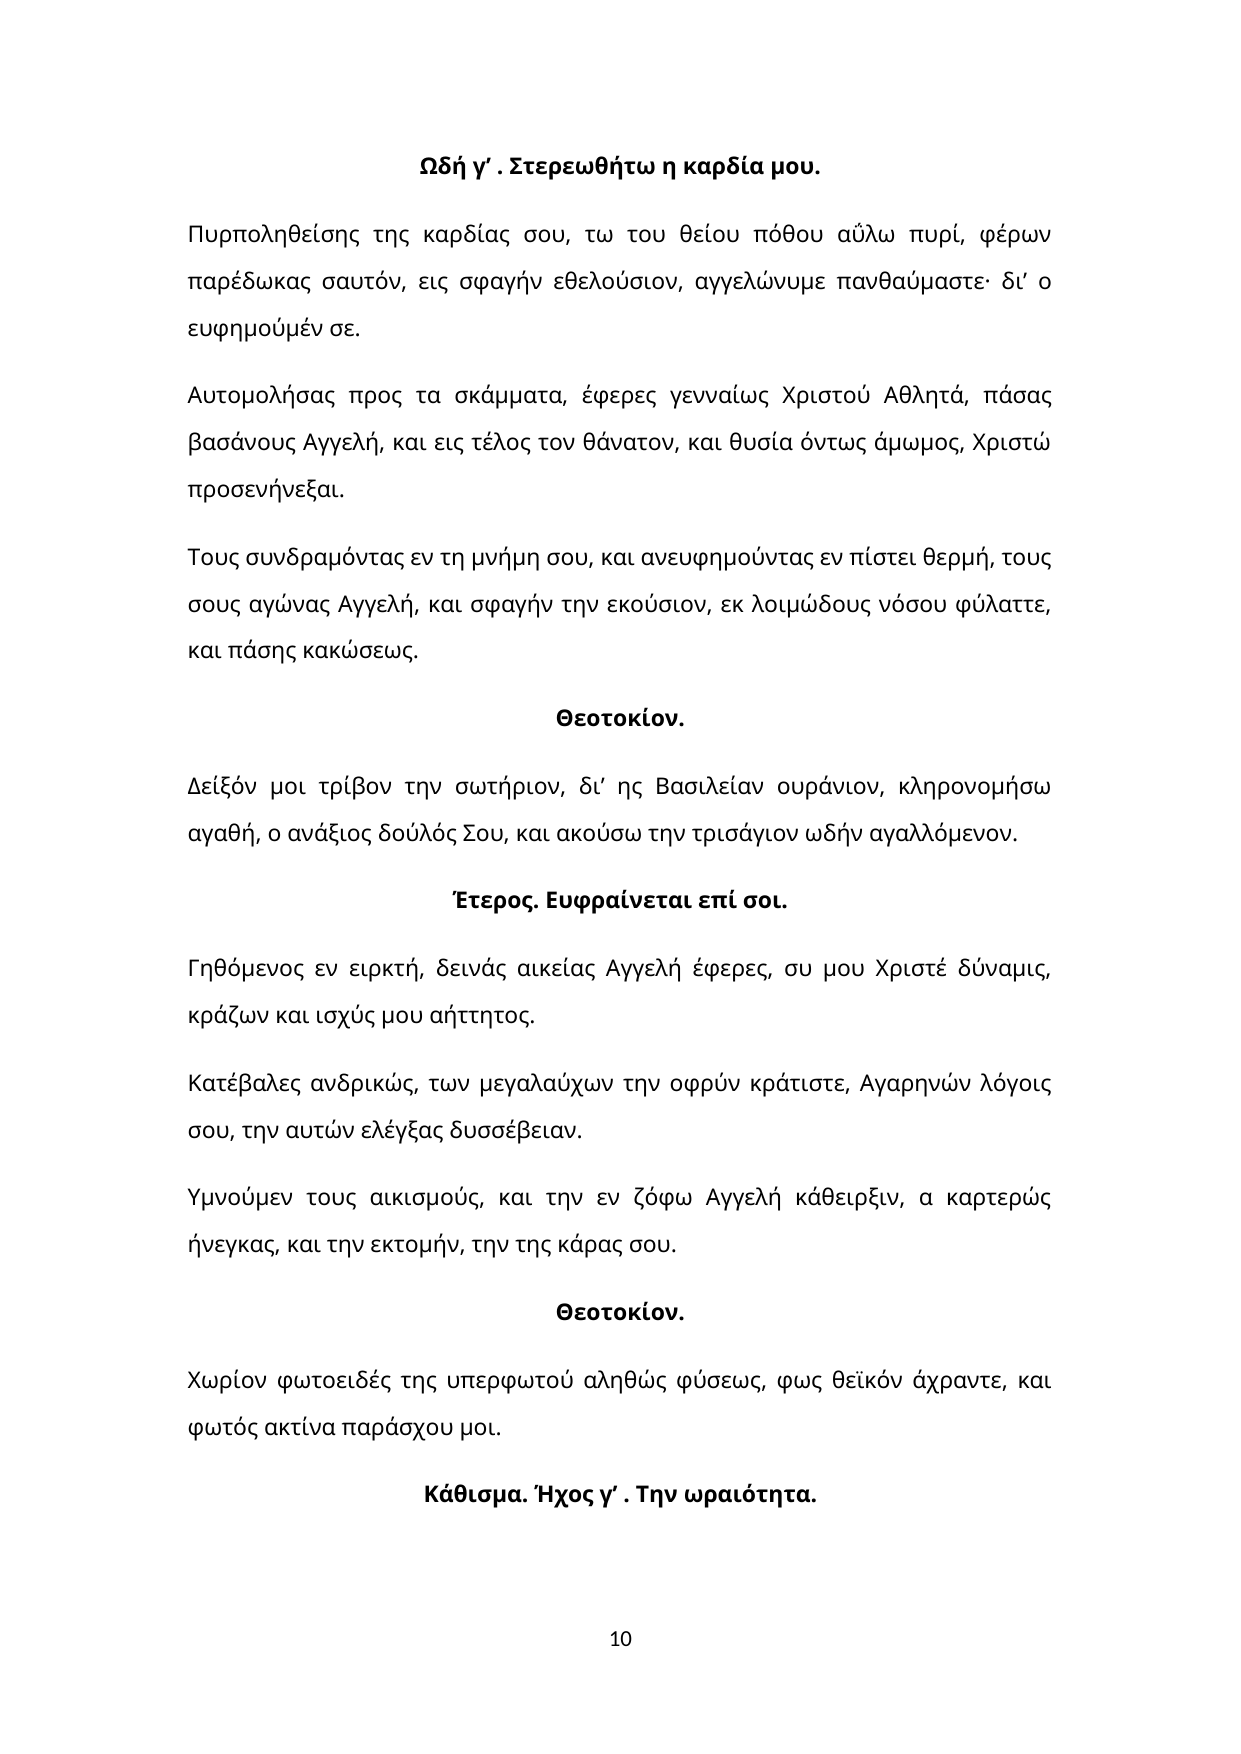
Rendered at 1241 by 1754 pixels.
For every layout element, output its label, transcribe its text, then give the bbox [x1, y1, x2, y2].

text Δείξόν μοι τρίβον την σωτήριον, δι’ ης Βασιλείαν ουράνιον, κληρονομήσω αγαθή, ο ανάξιος δούλός Σου, και ακούσω την τρισάγιον ωδήν αγαλλόμενον. [187, 770, 1053, 848]
text Ωδή γ’ . Στερεωθήτω η καρδία μου. [187, 150, 1053, 181]
text Κατέβαλες ανδρικώς, των μεγαλαύχων την οφρύν κράτιστε, Αγαρηνών λόγοις σου, την αυτών ελέγξας δυσσέβειαν. [187, 1067, 1053, 1145]
text Αυτομολήσας προς τα σκάμματα, έφερες γενναίως Χριστού Αθλητά, πάσας βασάνους Αγγελή, και εις τέλος τον θάνατον, και θυσία όντως άμωμος, Χριστώ προσενήνεξαι. [187, 379, 1053, 504]
text Τους συνδραμόντας εν τη μνήμη σου, και ανευφημούντας εν πίστει θερμή, τους σους αγώνας Αγγελή, και σφαγήν την εκούσιον, εκ λοιμώδους νόσου φύλαττε, και πάσης κακώσεως. [187, 541, 1053, 666]
text Υμνούμεν τους αικισμούς, και την εν ζόφω Αγγελή κάθειρξιν, α καρτερώς ήνεγκας, και την εκτομήν, την της κάρας σου. [187, 1181, 1053, 1259]
text Κάθισμα. Ήχος γ’ . Την ωραιότητα. [187, 1478, 1053, 1509]
text Θεοτοκίον. [187, 1296, 1053, 1327]
text Θεοτοκίον. [187, 702, 1053, 733]
text Χωρίον φωτοειδές της υπερφωτού αληθώς φύσεως, φως θεϊκόν άχραντε, και φωτός ακτίνα παράσχου μοι. [187, 1363, 1053, 1442]
text Πυρποληθείσης της καρδίας σου, τω του θείου πόθου αΰλω πυρί, φέρων παρέδωκας σαυτόν, εις σφαγήν εθελούσιον, αγγελώνυμε πανθαύμαστε· δι’ ο ευφημούμέν σε. [187, 218, 1053, 343]
text Γηθόμενος εν ειρκτή, δεινάς αικείας Αγγελή έφερες, συ μου Χριστέ δύναμις, κράζων και ισχύς μου αήττητος. [187, 952, 1053, 1030]
text Έτερος. Ευφραίνεται επί σοι. [187, 884, 1053, 916]
